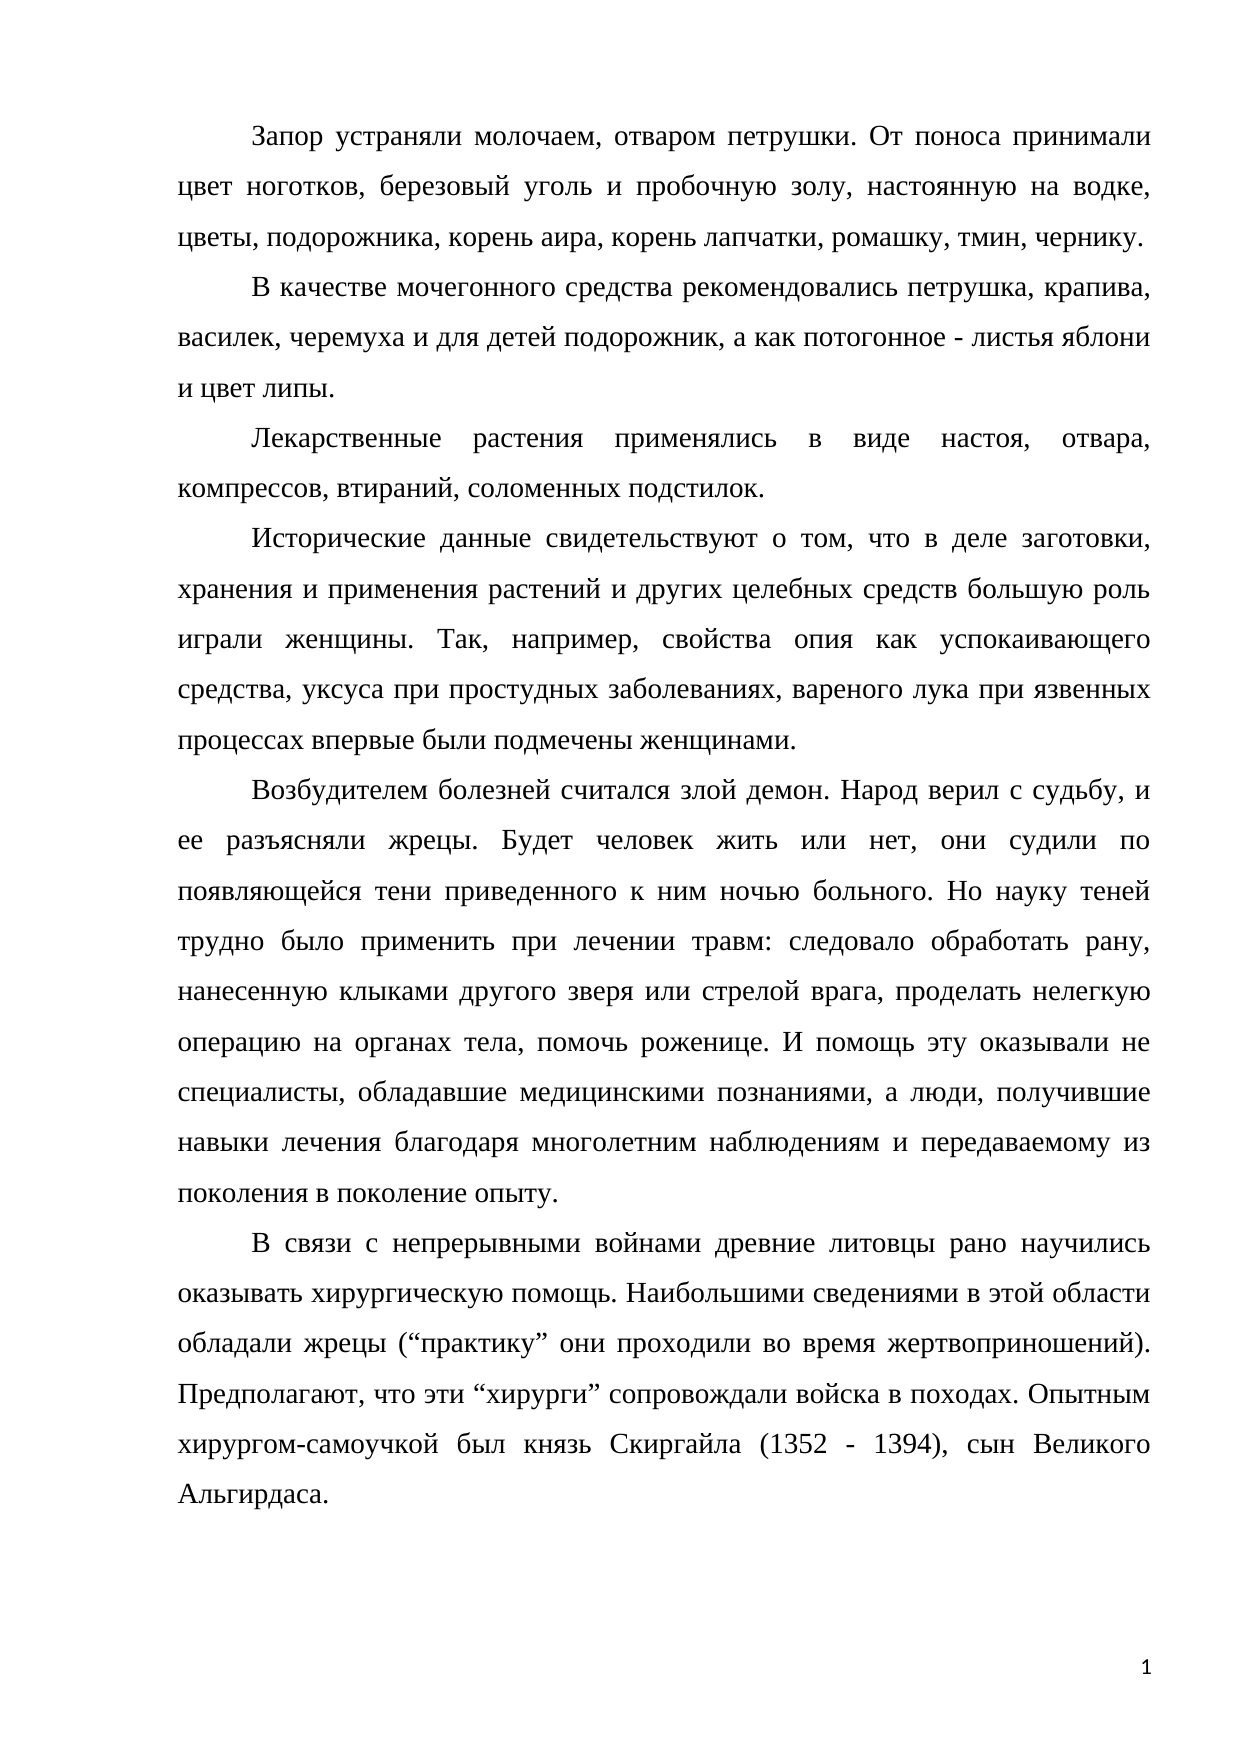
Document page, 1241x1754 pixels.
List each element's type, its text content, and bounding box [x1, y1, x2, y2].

text Возбудителем болезней считался злой демон. Народ верил с судьбу, и ее разъясняли жрецы. Будет человек жить или нет, они судили по появляющейся тени приведенного к ним ночью больного. Но науку теней трудно было применить при лечении травм: следовало обработать рану, нанесенную клыками другого зверя или стрелой врага, проделать нелегкую операцию на органах тела, помочь роженице. И помощь эту оказывали не специалисты, обладавшие медицинскими познаниями, а люди, получившие навыки лечения благодаря многолетним наблюдениям и передаваемому из поколения в поколение опыту. [177, 772, 1152, 1208]
text Исторические данные свидетельствуют о том, что в деле заготовки, хранения и применения растений и других целебных средств большую роль играли женщины. Так, например, свойства опия как успокаивающего средства, уксуса при простудных заболеваниях, вареного лука при язвенных процессах впервые были подмечены женщинами. [177, 521, 1152, 755]
text Запор устраняли молочаем, отваром петрушки. От поноса принимали цвет ноготков, березовый уголь и пробочную золу, настоянную на водке, цветы, подорожника, корень аира, корень лапчатки, ромашку, тмин, чернику. [177, 118, 1152, 252]
text Лекарственные растения применялись в виде настоя, отвара, компрессов, втираний, соломенных подстилок. [177, 420, 1152, 504]
text В качестве мочегонного средства рекомендовались петрушка, крапива, василек, черемуха и для детей подорожник, а как потогонное - листья яблони и цвет липы. [177, 269, 1152, 403]
text В связи с непрерывными войнами древние литовцы рано научились оказывать хирургическую помощь. Наибольшими сведениями в этой области обладали жрецы (“практику” они проходили во время жертвоприношений). Предполагают, что эти “хирурги” сопровождали войска в походах. Опытным хирургом-самоучкой был князь Скиргайла (1352 - 1394), сын Великого Альгирдаса. [177, 1225, 1152, 1510]
